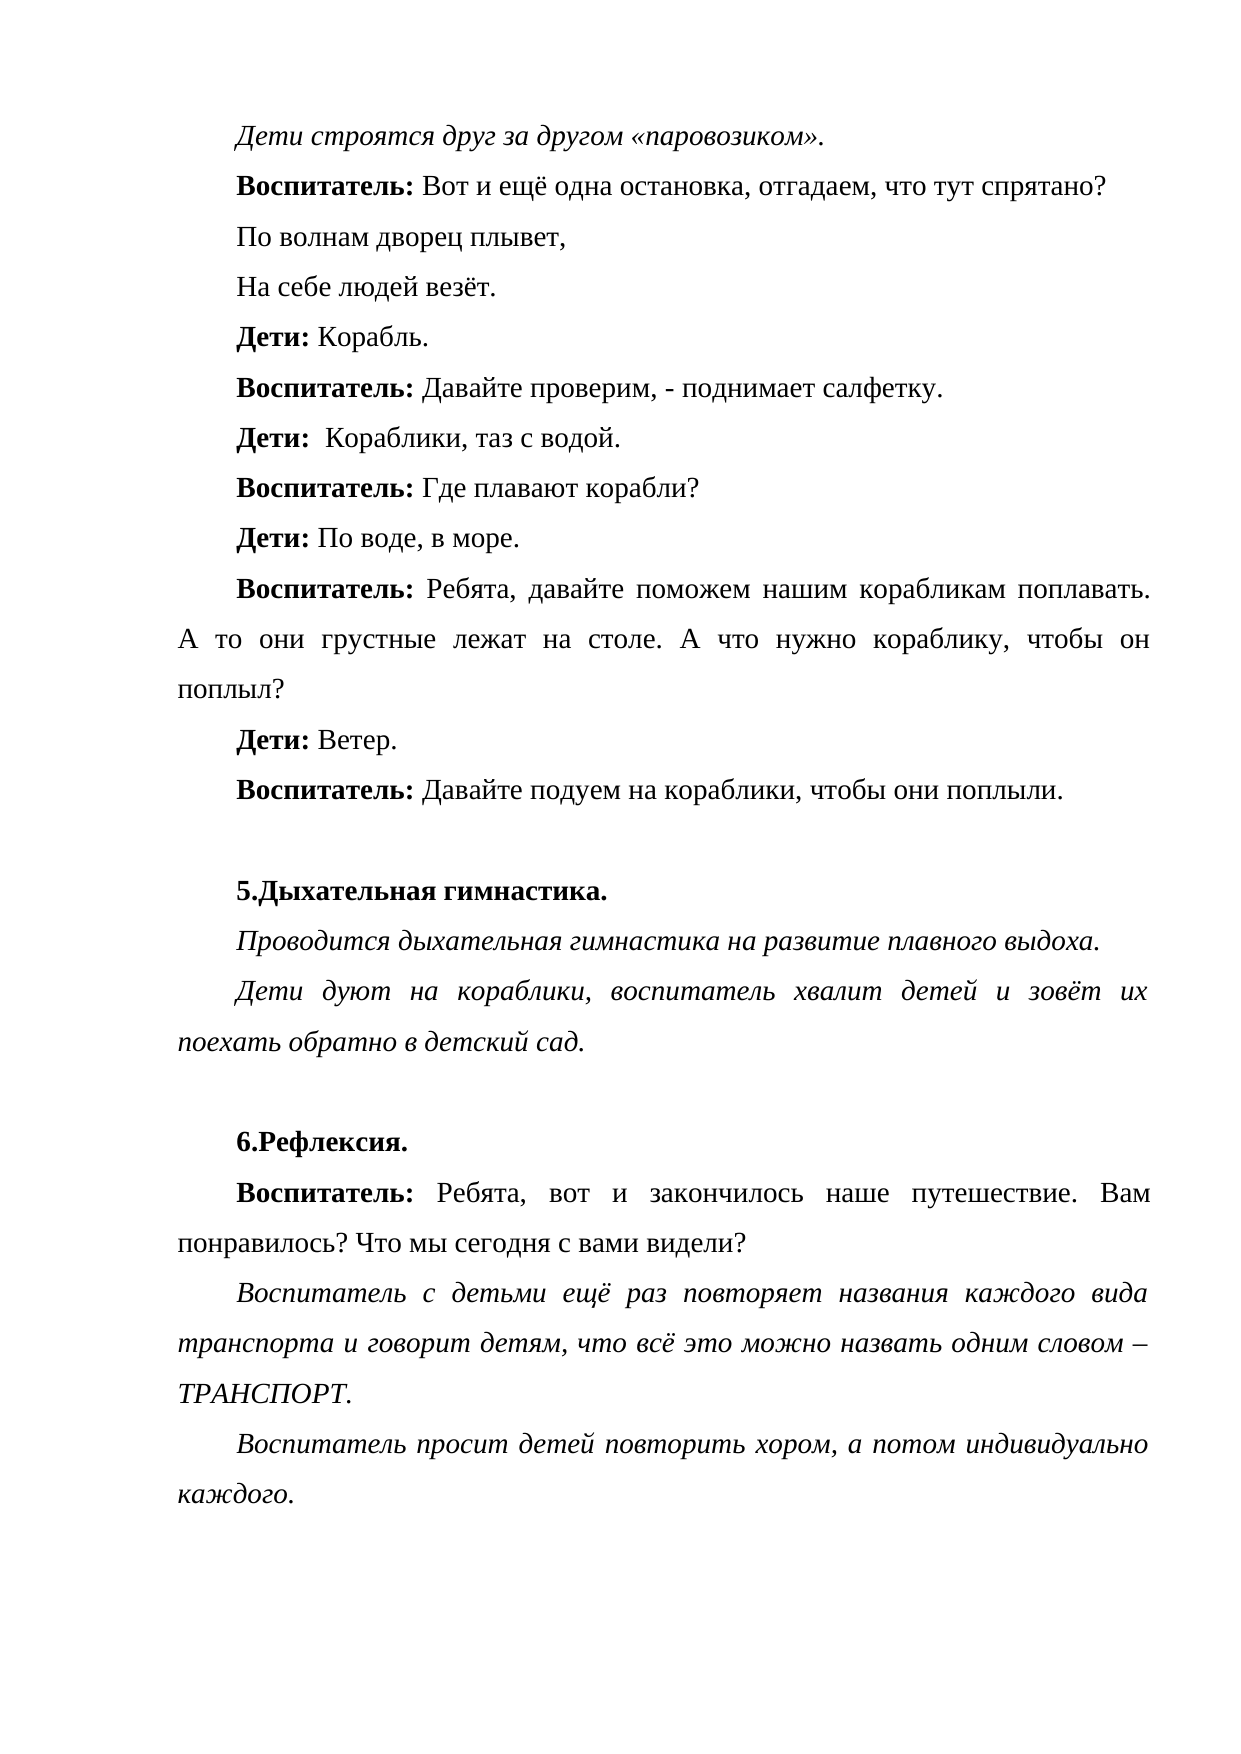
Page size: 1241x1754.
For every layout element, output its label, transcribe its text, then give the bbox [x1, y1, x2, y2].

text Воспитатель просит детей повторить хором, а потом индивидуально каждого. [177, 1426, 1152, 1510]
text Воспитатель: Вот и ещё одна остановка, отгадаем, что тут спрятано? [177, 168, 1152, 202]
text Воспитатель: Ребята, давайте поможем нашим корабликам поплавать. А то они грустные лежат на столе. А что нужно кораблику, чтобы он поплыл? [177, 571, 1152, 705]
text Воспитатель: Давайте проверим, - поднимает салфетку. [177, 370, 1152, 403]
text 5.Дыхательная гимнастика. [236, 873, 1152, 906]
text Воспитатель с детьми ещё раз повторяет названия каждого вида транспорта и говорит детям, что всё это можно назвать одним словом – ТРАНСПОРТ. [177, 1275, 1152, 1409]
text Проводится дыхательная гимнастика на развитие плавного выдоха. [177, 923, 1152, 957]
text По волнам дворец плывет, [177, 219, 1152, 252]
text Дети: Корабль. [177, 319, 1152, 353]
text Дети: По воде, в море. [177, 521, 1152, 554]
text Дети: Кораблики, таз с водой. [177, 420, 1152, 453]
text Воспитатель: Давайте подуем на кораблики, чтобы они поплыли. [177, 772, 1152, 806]
text 6.Рефлексия. [236, 1124, 1152, 1158]
text На себе людей везёт. [177, 269, 1152, 303]
text Дети: Ветер. [177, 722, 1152, 755]
text Воспитатель: Где плавают корабли? [177, 470, 1152, 504]
text Воспитатель: Ребята, вот и закончилось наше путешествие. Вам понравилось? Что мы сегодня с вами видели? [177, 1175, 1152, 1258]
text Дети строятся друг за другом «паровозиком». [177, 118, 1152, 152]
text Дети дуют на кораблики, воспитатель хвалит детей и зовёт их поехать обратно в детский сад. [177, 973, 1152, 1057]
